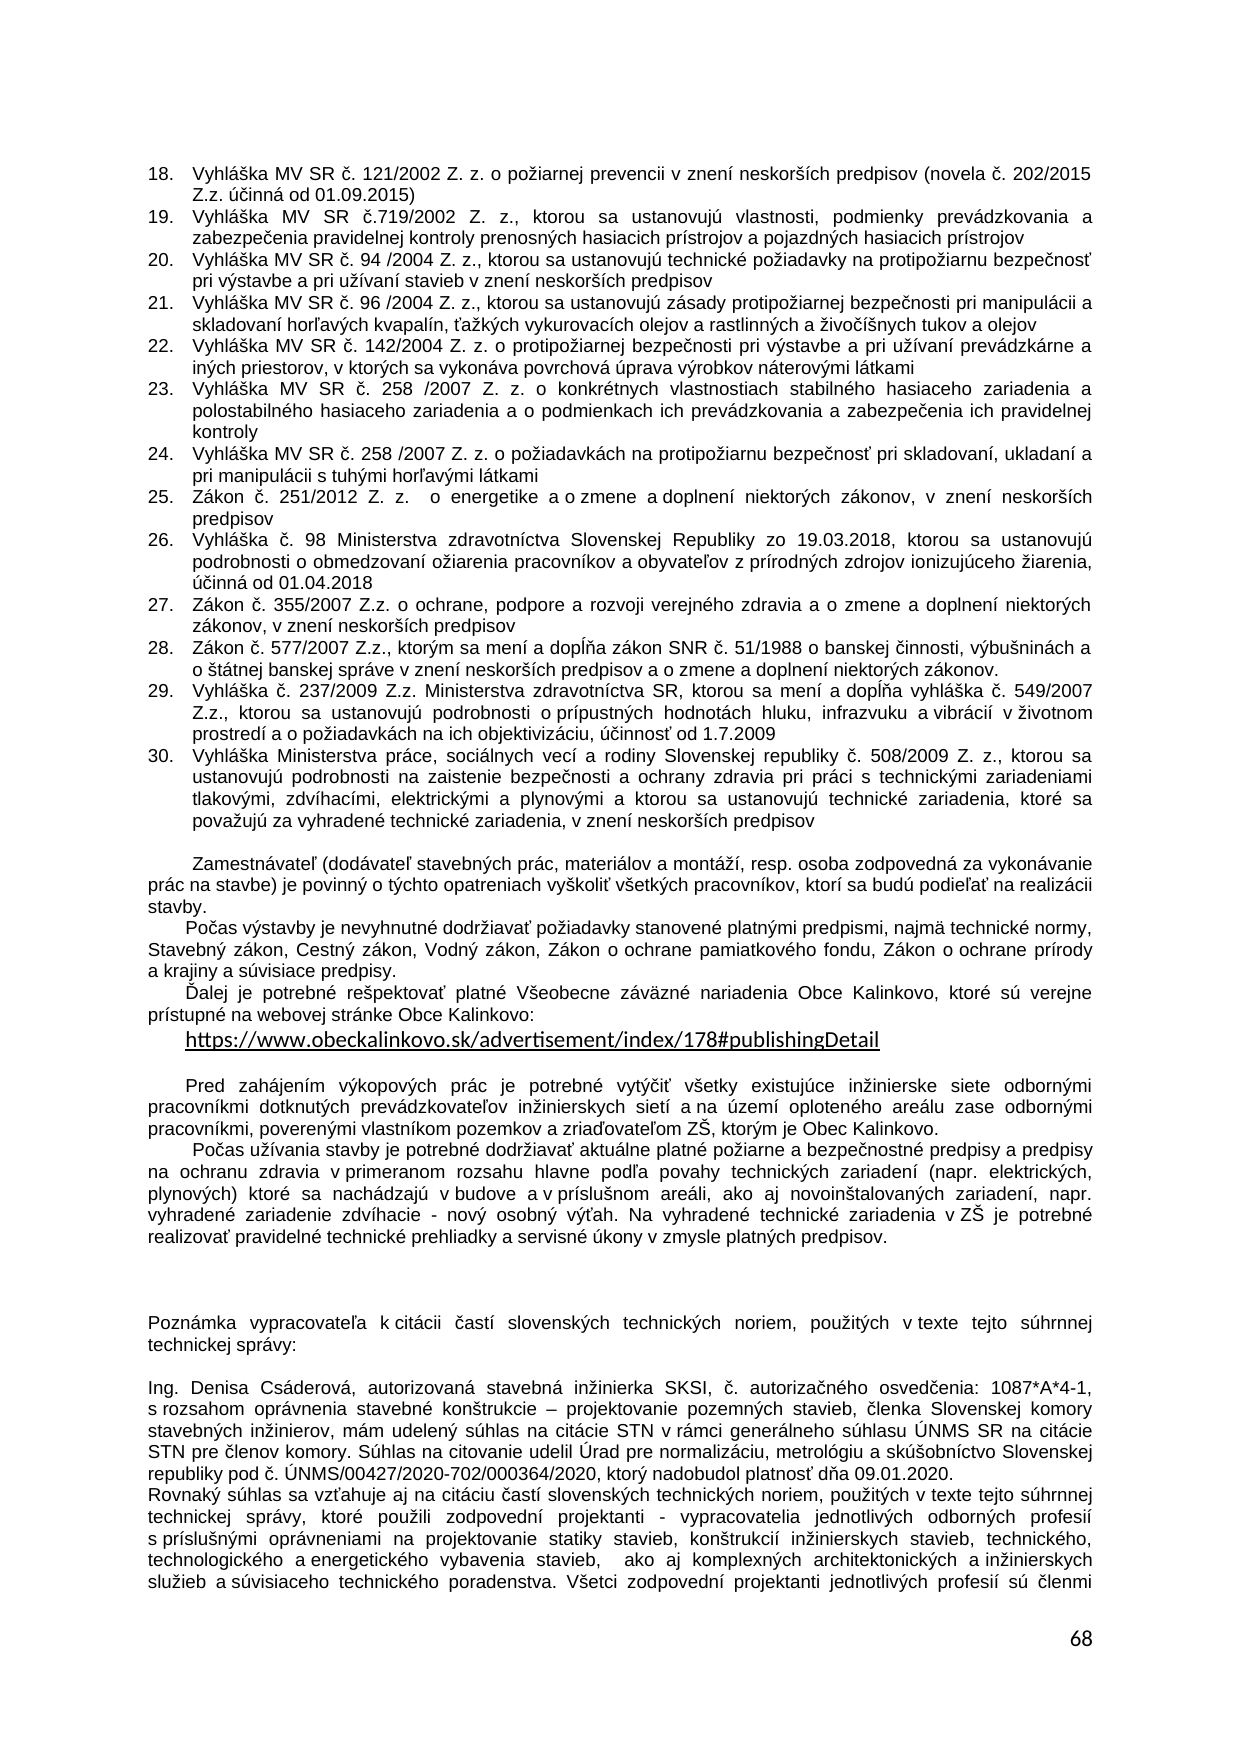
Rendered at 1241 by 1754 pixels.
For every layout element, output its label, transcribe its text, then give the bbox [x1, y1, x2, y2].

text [148, 1484, 1093, 1592]
text Zamestnávateľ (dodávateľ stavebných prác, materiálov a montáží, resp. osoba zodpovedná za vykonávanie prác na stavbe) je povinný o týchto opatreniach vyškoliť všetkých pracovníkov, ktorí sa budú podieľať na realizácii stavby. [148, 852, 1093, 917]
text Počas užívania stavby je potrebné dodržiavať aktuálne platné požiarne a bezpečnostné predpisy a predpisy na ochranu zdravia v primeranom rozsahu hlavne podľa povahy technických zariadení (napr. elektrických, plynových) ktoré sa nachádzajú v budove a v príslušnom areáli, ako aj novoinštalovaných zariadení, napr. vyhradené zariadenie zdvíhacie - nový osobný výťah. Na vyhradené technické zariadenia v ZŠ je potrebné realizovať pravidelné technické prehliadky a servisné úkony v zmysle platných predpisov. [148, 1139, 1093, 1247]
text Ing. Denisa Csáderová, autorizovaná stavebná inžinierka SKSI, č. autorizačného osvedčenia: 1087*A*4-1, s rozsahom oprávnenia stavebné konštrukcie – projektovanie pozemných stavieb, členka Slovenskej komory stavebných inžinierov, mám udelený súhlas na citácie STN v rámci generálneho súhlasu ÚNMS SR na citácie STN pre členov komory. Súhlas na citovanie udelil Úrad pre normalizáciu, metrológiu a skúšobníctvo Slovenskej republiky pod č. ÚNMS/00427/2020-702/000364/2020, ktorý nadobudol platnosť dňa 09.01.2020. [148, 1376, 1093, 1484]
list Vyhláška MV SR č. 258 /2007 Z. z. o konkrétnych vlastnostiach stabilného hasiaceho zariadenia a polostabilného hasiaceho zariadenia a o podmienkach ich prevádzkovania a zabezpečenia ich pravidelnej kontroly [148, 378, 1093, 443]
list Vyhláška MV SR č.719/2002 Z. z., ktorou sa ustanovujú vlastnosti, podmienky prevádzkovania a zabezpečenia pravidelnej kontroly prenosných hasiacich prístrojov a pojazdných hasiacich prístrojov [148, 206, 1093, 249]
text Počas výstavby je nevyhnutné dodržiavať požiadavky stanovené platnými predpismi, najmä technické normy, Stavebný zákon, Cestný zákon, Vodný zákon, Zákon o ochrane pamiatkového fondu, Zákon o ochrane prírody a krajiny a súvisiace predpisy. [148, 917, 1093, 982]
text Poznámka vypracovateľa k citácii častí slovenských technických noriem, použitých v texte tejto súhrnnej technickej správy: [148, 1312, 1093, 1355]
list Vyhláška MV SR č. 96 /2004 Z. z., ktorou sa ustanovujú zásady protipožiarnej bezpečnosti pri manipulácii a skladovaní horľavých kvapalín, ťažkých vykurovacích olejov a rastlinných a živočíšnych tukov a olejov [148, 292, 1093, 335]
list Zákon č. 251/2012 Z. z. o energetike a o zmene a doplnení niektorých zákonov, v znení neskorších predpisov [148, 486, 1093, 529]
list Vyhláška č. 98 Ministerstva zdravotníctva Slovenskej Republiky zo 19.03.2018, ktorou sa ustanovujú podrobnosti o obmedzovaní ožiarenia pracovníkov a obyvateľov z prírodných zdrojov ionizujúceho žiarenia, účinná od 01.04.2018 [148, 529, 1093, 594]
list Zákon č. 577/2007 Z.z., ktorým sa mení a dopĺňa zákon SNR č. 51/1988 o banskej činnosti, výbušninách a o štátnej banskej správe v znení neskorších predpisov a o zmene a doplnení niektorých zákonov. [148, 637, 1093, 680]
list Vyhláška MV SR č. 258 /2007 Z. z. o požiadavkách na protipožiarnu bezpečnosť pri skladovaní, ukladaní a pri manipulácii s tuhými horľavými látkami [148, 443, 1093, 486]
list Zákon č. 355/2007 Z.z. o ochrane, podpore a rozvoji verejného zdravia a o zmene a doplnení niektorých zákonov, v znení neskorších predpisov [148, 594, 1093, 637]
text https://www.obeckalinkovo.sk/advertisement/index/178#publishingDetail [148, 1025, 1093, 1053]
text Ďalej je potrebné rešpektovať platné Všeobecne záväzné nariadenia Obce Kalinkovo, ktoré sú verejne prístupné na webovej stránke Obce Kalinkovo: [148, 982, 1093, 1025]
list Vyhláška MV SR č. 142/2004 Z. z. o protipožiarnej bezpečnosti pri výstavbe a pri užívaní prevádzkárne a iných priestorov, v ktorých sa vykonáva povrchová úprava výrobkov náterovými látkami [148, 335, 1093, 378]
list Vyhláška č. 237/2009 Z.z. Ministerstva zdravotníctva SR, ktorou sa mení a dopĺňa vyhláška č. 549/2007 Z.z., ktorou sa ustanovujú podrobnosti o prípustných hodnotách hluku, infrazvuku a vibrácií v životnom prostredí a o požiadavkách na ich objektivizáciu, účinnosť od 1.7.2009 [148, 680, 1093, 745]
list Vyhláška MV SR č. 94 /2004 Z. z., ktorou sa ustanovujú technické požiadavky na protipožiarnu bezpečnosť pri výstavbe a pri užívaní stavieb v znení neskorších predpisov [148, 249, 1093, 292]
list Vyhláška MV SR č. 121/2002 Z. z. o požiarnej prevencii v znení neskorších predpisov (novela č. 202/2015 Z.z. účinná od 01.09.2015) [148, 162, 1093, 206]
text Pred zahájením výkopových prác je potrebné vytýčiť všetky existujúce inžinierske siete odbornými pracovníkmi dotknutých prevádzkovateľov inžinierskych sietí a na území oploteného areálu zase odbornými pracovníkmi, poverenými vlastníkom pozemkov a zriaďovateľom ZŠ, ktorým je Obec Kalinkovo. [148, 1074, 1093, 1139]
list Vyhláška Ministerstva práce, sociálnych vecí a rodiny Slovenskej republiky č. 508/2009 Z. z., ktorou sa ustanovujú podrobnosti na zaistenie bezpečnosti a ochrany zdravia pri práci s technickými zariadeniami tlakovými, zdvíhacími, elektrickými a plynovými a ktorou sa ustanovujú technické zariadenia, ktoré sa považujú za vyhradené technické zariadenia, v znení neskorších predpisov [148, 745, 1093, 831]
